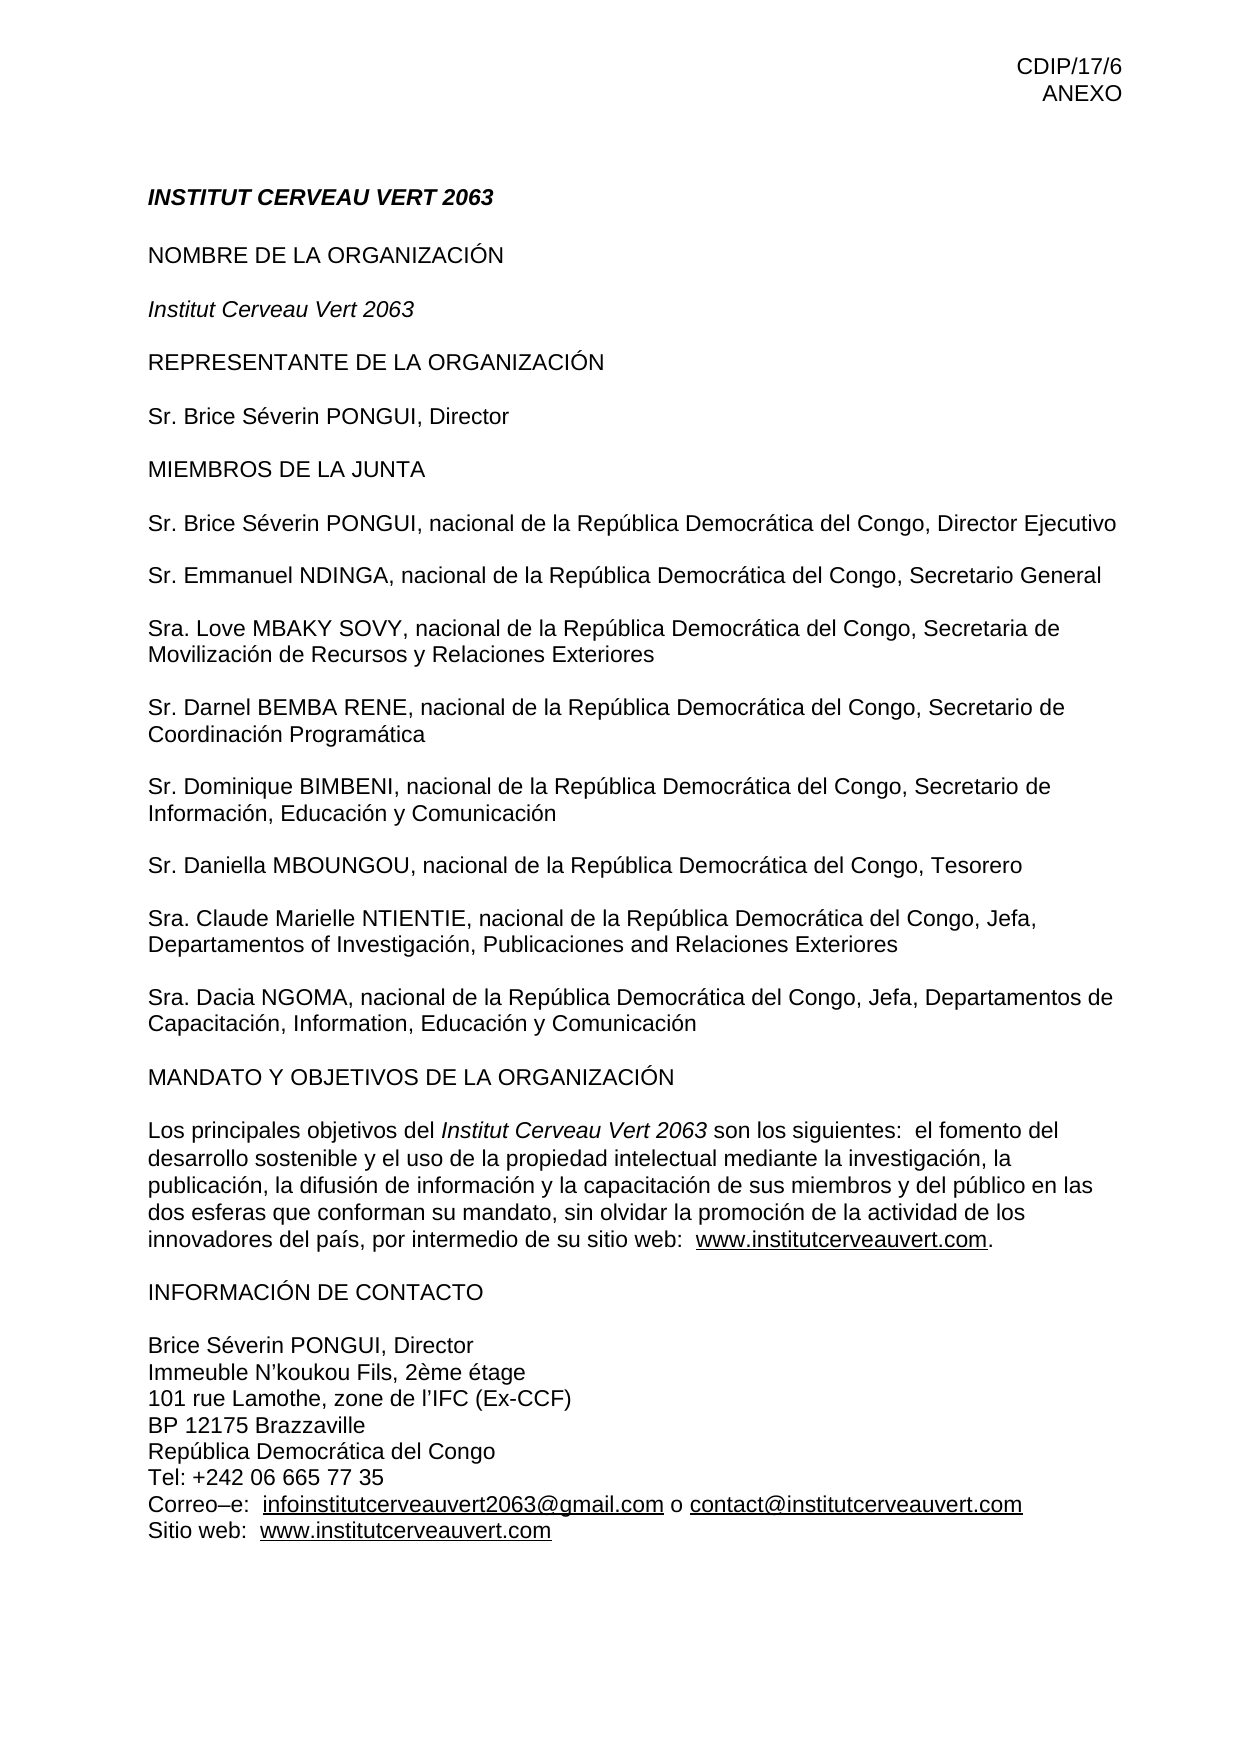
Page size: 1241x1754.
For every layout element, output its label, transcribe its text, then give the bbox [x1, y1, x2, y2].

text Brice Séverin PONGUI, Director [148, 1332, 1122, 1359]
text Sr. Brice Séverin PONGUI, Director [148, 403, 1122, 430]
subtitle REPRESENTANTE DE LA ORGANIZACIÓN [148, 349, 1122, 376]
subtitle NOMBRE DE LA ORGANIZACIÓN [148, 242, 1122, 269]
text MIEMBROS DE LA JUNTA [148, 456, 1122, 483]
text Sr. Dominique BIMBENI, nacional de la República Democrática del Congo, Secretario de Información, Educación y Comunicación [148, 773, 1122, 826]
text Correo–e: infoinstitutcerveauvert2063@gmail.com o contact@institutcerveauvert.com [148, 1491, 1122, 1517]
text Sra. Love MBAKY SOVY, nacional de la República Democrática del Congo, Secretaria de Movilización de Recursos y Relaciones Exteriores [148, 615, 1122, 668]
text BP 12175 Brazzaville [148, 1412, 1122, 1438]
text Sitio web: www.institutcerveauvert.com [148, 1517, 1122, 1543]
subtitle MANDATO Y OBJETIVOS DE LA ORGANIZACIÓN [148, 1064, 1122, 1090]
text República Democrática del Congo [148, 1438, 1122, 1464]
text Sr. Daniella MBOUNGOU, nacional de la República Democrática del Congo, Tesorero [148, 852, 1122, 879]
text Immeuble N’koukou Fils, 2ème étage [148, 1359, 1122, 1385]
text Sra. Dacia NGOMA, nacional de la República Democrática del Congo, Jefa, Departamentos de Capacitación, Information, Educación y Comunicación [148, 984, 1122, 1037]
text Institut Cerveau Vert 2063 [148, 296, 1122, 323]
text Sr. Darnel BEMBA RENE, nacional de la República Democrática del Congo, Secretario de Coordinación Programática [148, 694, 1122, 747]
text Sr. Brice Séverin PONGUI, nacional de la República Democrática del Congo, Director Ejecutivo [148, 510, 1122, 536]
text 101 rue Lamothe, zone de l’IFC (Ex-CCF) [148, 1385, 1122, 1412]
subtitle institut Cerveau vert 2063 [148, 183, 1122, 210]
text Los principales objetivos del Institut Cerveau Vert 2063 son los siguientes: el fomento del desarrollo sostenible y el uso de la propiedad intelectual mediante la investigación, la publicación, la difusión de información y la capacitación de sus miembros y del público en las dos esferas que conforman su mandato, sin olvidar la promoción de la actividad de los innovadores del país, por intermedio de su sitio web: www.institutcerveauvert.com. [148, 1117, 1122, 1253]
subtitle INFORMACIÓN DE CONTACTO [148, 1279, 1122, 1305]
text Sr. Emmanuel NDINGA, nacional de la República Democrática del Congo, Secretario General [148, 562, 1122, 589]
text Tel: +242 06 665 77 35 [148, 1464, 1122, 1491]
text Sra. Claude Marielle NTIENTIE, nacional de la República Democrática del Congo, Jefa, Departamentos of Investigación, Publicaciones and Relaciones Exteriores [148, 905, 1122, 958]
